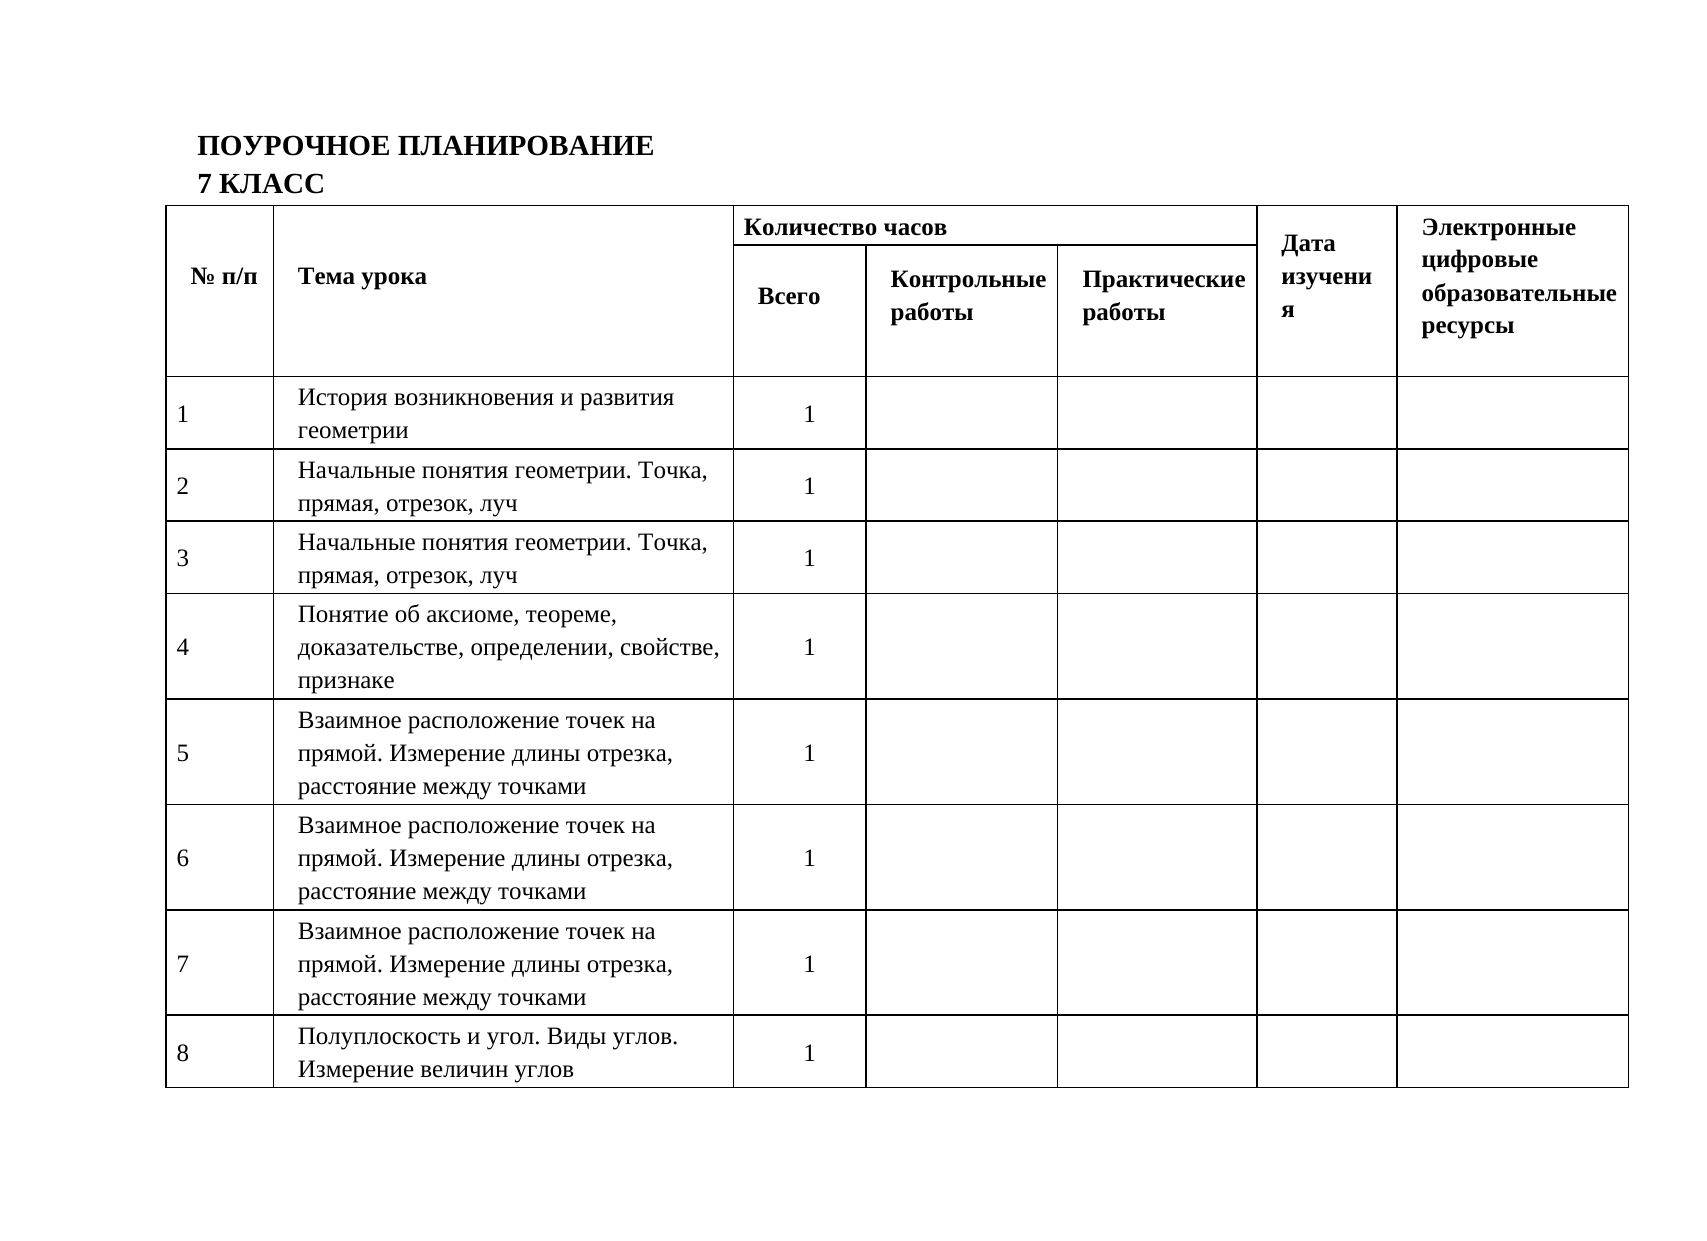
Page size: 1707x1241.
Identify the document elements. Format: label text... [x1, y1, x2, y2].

table_cell [1258, 450, 1396, 520]
table_cell [1398, 911, 1628, 1014]
text ПОУРОЧНОЕ ПЛАНИРОВАНИЕ [190, 128, 1618, 161]
table_cell [1058, 700, 1256, 803]
table_cell Взаимное расположение точек на прямой. Измерение длины отрезка, расстояние между точками [274, 700, 733, 803]
table_cell 1 [734, 522, 865, 593]
table_cell 1 [734, 377, 865, 448]
table_cell [1398, 450, 1628, 520]
table_cell 1 [734, 450, 865, 520]
table_cell 3 [167, 522, 273, 593]
table_cell [867, 450, 1057, 520]
table_cell 1 [734, 805, 865, 909]
table_header Тема урока [274, 206, 733, 376]
table_cell История возникновения и развития геометрии [274, 377, 733, 448]
table_cell Взаимное расположение точек на прямой. Измерение длины отрезка, расстояние между точками [274, 805, 733, 909]
table_cell [1058, 594, 1256, 698]
table_cell [1258, 700, 1396, 803]
table_cell Понятие об аксиоме, теореме, доказательстве, определении, свойстве, признаке [274, 594, 733, 698]
table_cell [1058, 377, 1256, 448]
table_cell Начальные понятия геометрии. Точка, прямая, отрезок, луч [274, 522, 733, 593]
table_cell [1058, 805, 1256, 909]
table_cell [1258, 377, 1396, 448]
table_cell 1 [734, 1016, 865, 1087]
table_cell [1058, 522, 1256, 593]
table_cell 8 [167, 1016, 273, 1087]
table_cell [1058, 450, 1256, 520]
table_cell Взаимное расположение точек на прямой. Измерение длины отрезка, расстояние между точками [274, 911, 733, 1014]
table_cell Контрольные работы [867, 246, 1057, 376]
table_cell 5 [167, 700, 273, 803]
table_cell 1 [734, 700, 865, 803]
table_cell [1398, 377, 1628, 448]
table_cell [867, 805, 1057, 909]
table_cell [1058, 1016, 1256, 1087]
table_cell [867, 377, 1057, 448]
table_cell [1398, 522, 1628, 593]
table_cell Начальные понятия геометрии. Точка, прямая, отрезок, луч [274, 450, 733, 520]
table_cell [1258, 911, 1396, 1014]
table_cell Практические работы [1058, 246, 1256, 376]
table_cell [1398, 594, 1628, 698]
table_cell [1258, 1016, 1396, 1087]
table_header Электронные цифровые образовательные ресурсы [1398, 206, 1628, 376]
table_cell 4 [167, 594, 273, 698]
table_cell 7 [167, 911, 273, 1014]
table_cell [1398, 700, 1628, 803]
table_cell [1258, 522, 1396, 593]
table_cell 1 [167, 377, 273, 448]
text 7 КЛАСС [190, 166, 1618, 200]
table_cell [867, 911, 1057, 1014]
table_cell [1398, 805, 1628, 909]
table_cell 1 [734, 911, 865, 1014]
table_cell 6 [167, 805, 273, 909]
table_cell [1398, 1016, 1628, 1087]
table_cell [274, 1016, 733, 1087]
table_cell 2 [167, 450, 273, 520]
table_cell 1 [734, 594, 865, 698]
table_cell [867, 1016, 1057, 1087]
table_cell [1258, 594, 1396, 698]
table_cell [867, 700, 1057, 803]
table_cell [1058, 911, 1256, 1014]
table_cell [867, 594, 1057, 698]
table_header Дата изучения [1258, 206, 1396, 376]
table_cell [1258, 805, 1396, 909]
table_cell Всего [734, 246, 865, 376]
table_header Количество часов [734, 206, 1256, 244]
table_header № п/п [167, 206, 273, 376]
table_cell [867, 522, 1057, 593]
